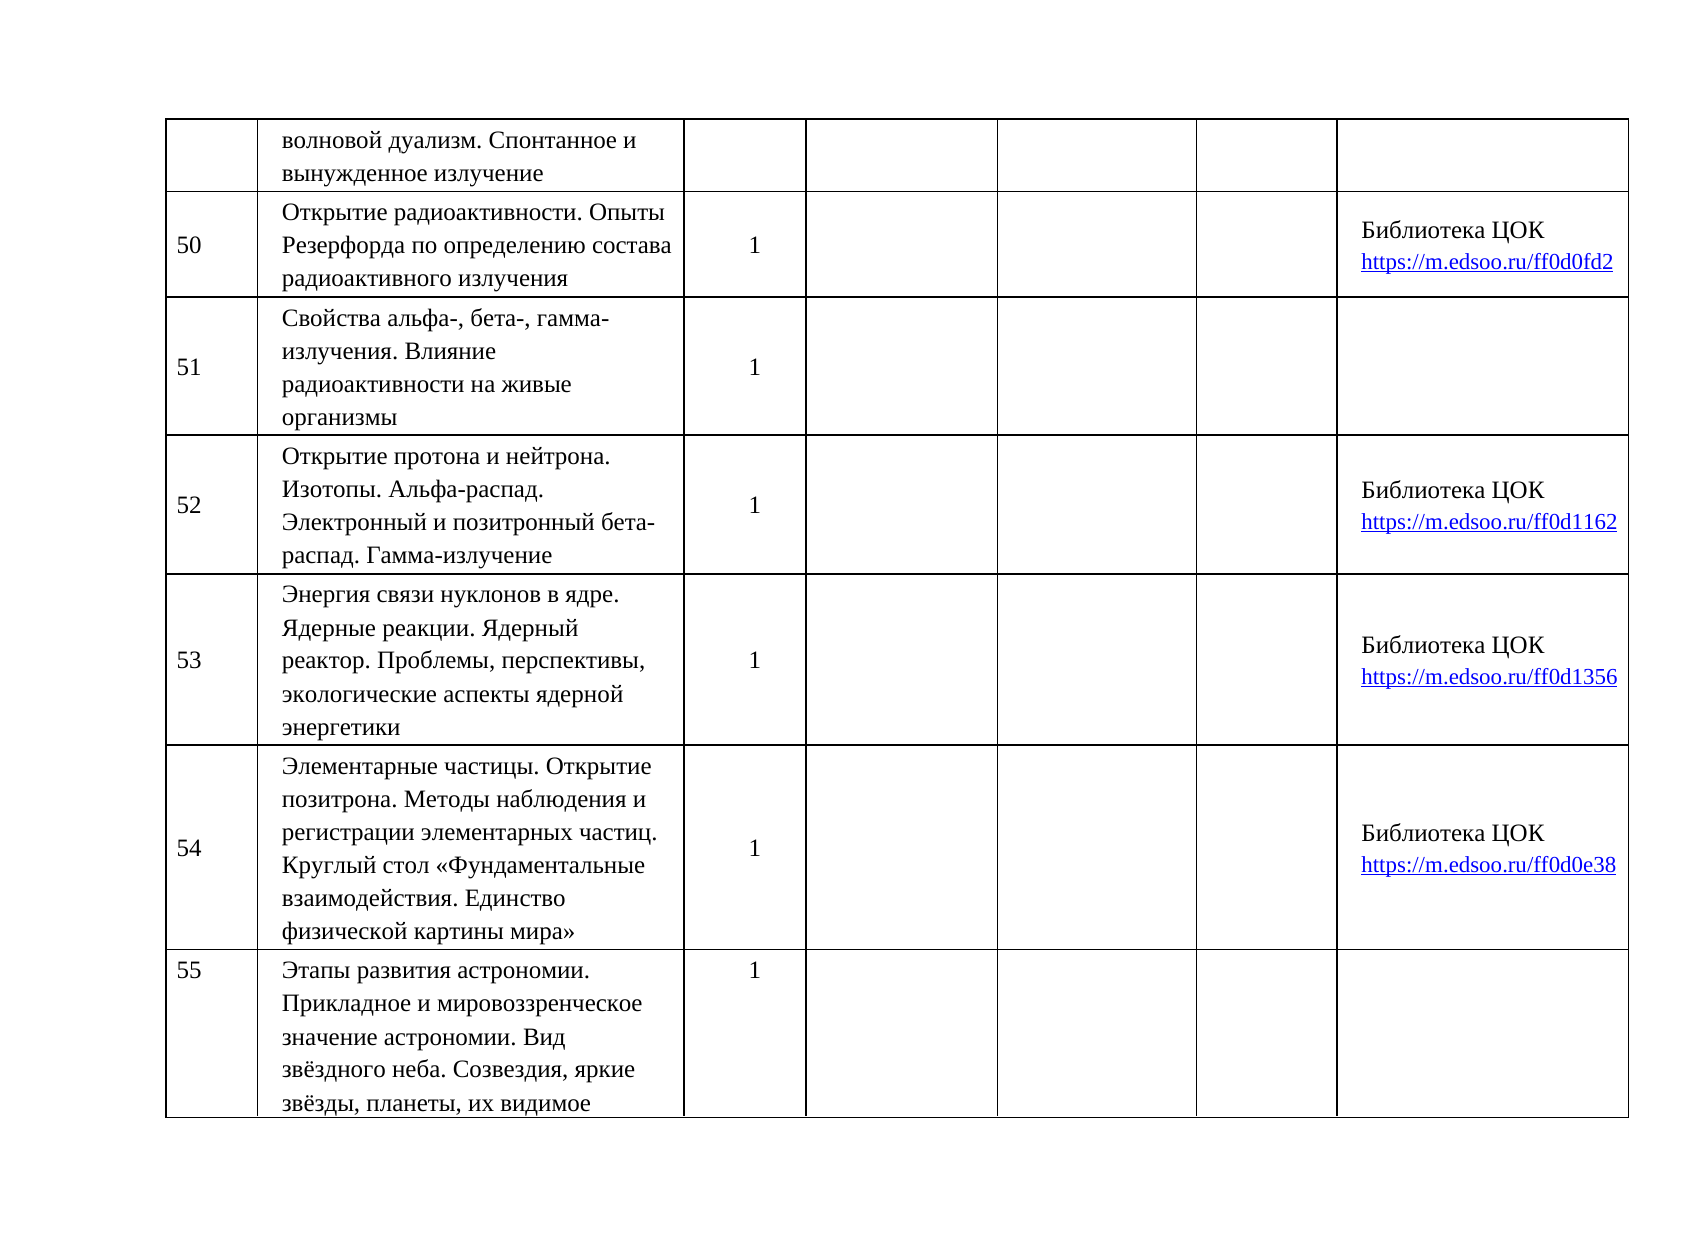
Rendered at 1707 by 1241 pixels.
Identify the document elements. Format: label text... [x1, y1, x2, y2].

table_cell [998, 746, 1196, 949]
table_cell [1197, 298, 1336, 434]
table_cell [1338, 298, 1628, 434]
table_cell Элементарные частицы. Открытие позитрона. Методы наблюдения и регистрации элементарных частиц. Круглый стол «Фундаментальные взаимодействия. Единство физической картины мира» [258, 746, 683, 949]
table_cell [1197, 436, 1336, 573]
table_cell [807, 746, 997, 949]
table_cell [998, 298, 1196, 434]
table_cell Открытие протона и нейтрона. Изотопы. Альфа-распад. Электронный и позитронный бета-распад. Гамма-излучение [258, 436, 683, 573]
table_cell Библиотека ЦОК https://m.edsoo.ru/ff0d1356 [1338, 575, 1628, 744]
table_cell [1338, 120, 1628, 191]
table_cell [998, 575, 1196, 744]
table_cell [1197, 120, 1336, 191]
table_cell [998, 950, 1196, 1116]
table_cell [1197, 192, 1336, 296]
table_cell [1197, 746, 1336, 949]
table_cell Библиотека ЦОК https://m.edsoo.ru/ff0d0fd2 [1338, 192, 1628, 296]
table_cell Энергия связи нуклонов в ядре. Ядерные реакции. Ядерный реактор. Проблемы, перспективы, экологические аспекты ядерной энергетики [258, 575, 683, 744]
table_cell [807, 575, 997, 744]
table_cell 1 [685, 950, 805, 1116]
table_cell 49 [167, 120, 257, 191]
table_cell 1 [685, 436, 805, 573]
table_cell 1 [685, 746, 805, 949]
table_cell 1 [685, 298, 805, 434]
table_cell 51 [167, 298, 257, 434]
table_cell 1 [685, 575, 805, 744]
table_cell [807, 436, 997, 573]
table_cell [807, 120, 997, 191]
table_cell [998, 192, 1196, 296]
table_cell [807, 950, 997, 1116]
table_cell 1 [685, 120, 805, 191]
table_cell [998, 436, 1196, 573]
table_cell Библиотека ЦОК https://m.edsoo.ru/ff0d0e38 [1338, 746, 1628, 949]
table_cell 53 [167, 575, 257, 744]
table_cell [1197, 575, 1336, 744]
table_cell Свойства альфа-, бета-, гамма-излучения. Влияние радиоактивности на живые организмы [258, 298, 683, 434]
table_cell [807, 298, 997, 434]
table_cell 52 [167, 436, 257, 573]
table_cell Библиотека ЦОК https://m.edsoo.ru/ff0d1162 [1338, 436, 1628, 573]
table_cell [998, 120, 1196, 191]
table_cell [258, 950, 683, 1116]
table_cell 50 [167, 192, 257, 296]
table_cell [807, 192, 997, 296]
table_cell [258, 120, 683, 191]
table_cell 55 [167, 950, 257, 1116]
table_cell 54 [167, 746, 257, 949]
table_cell 1 [685, 192, 805, 296]
table_cell Открытие радиоактивности. Опыты Резерфорда по определению состава радиоактивного излучения [258, 192, 683, 296]
table_cell [1338, 950, 1628, 1116]
table_cell [1197, 950, 1336, 1116]
